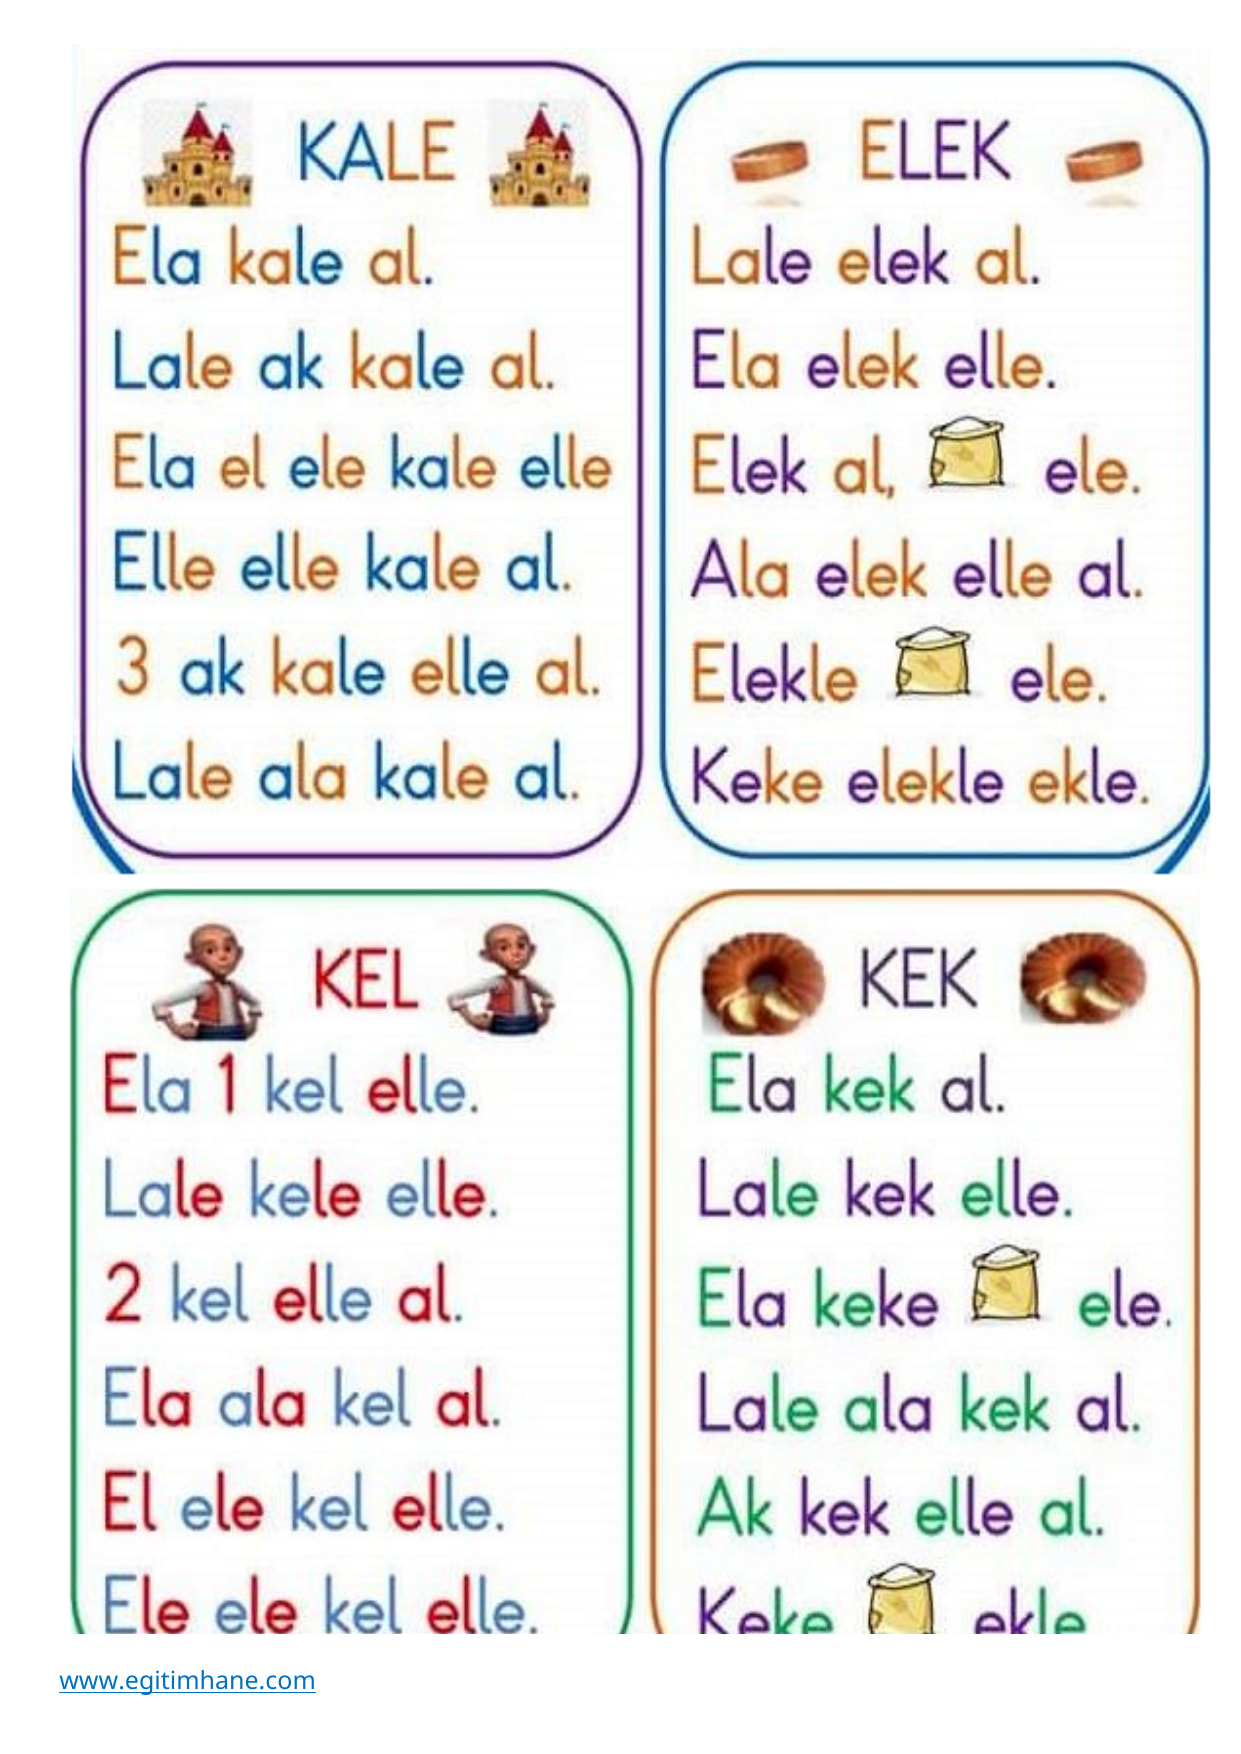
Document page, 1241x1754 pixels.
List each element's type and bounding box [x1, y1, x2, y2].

picture [59, 44, 1232, 1634]
